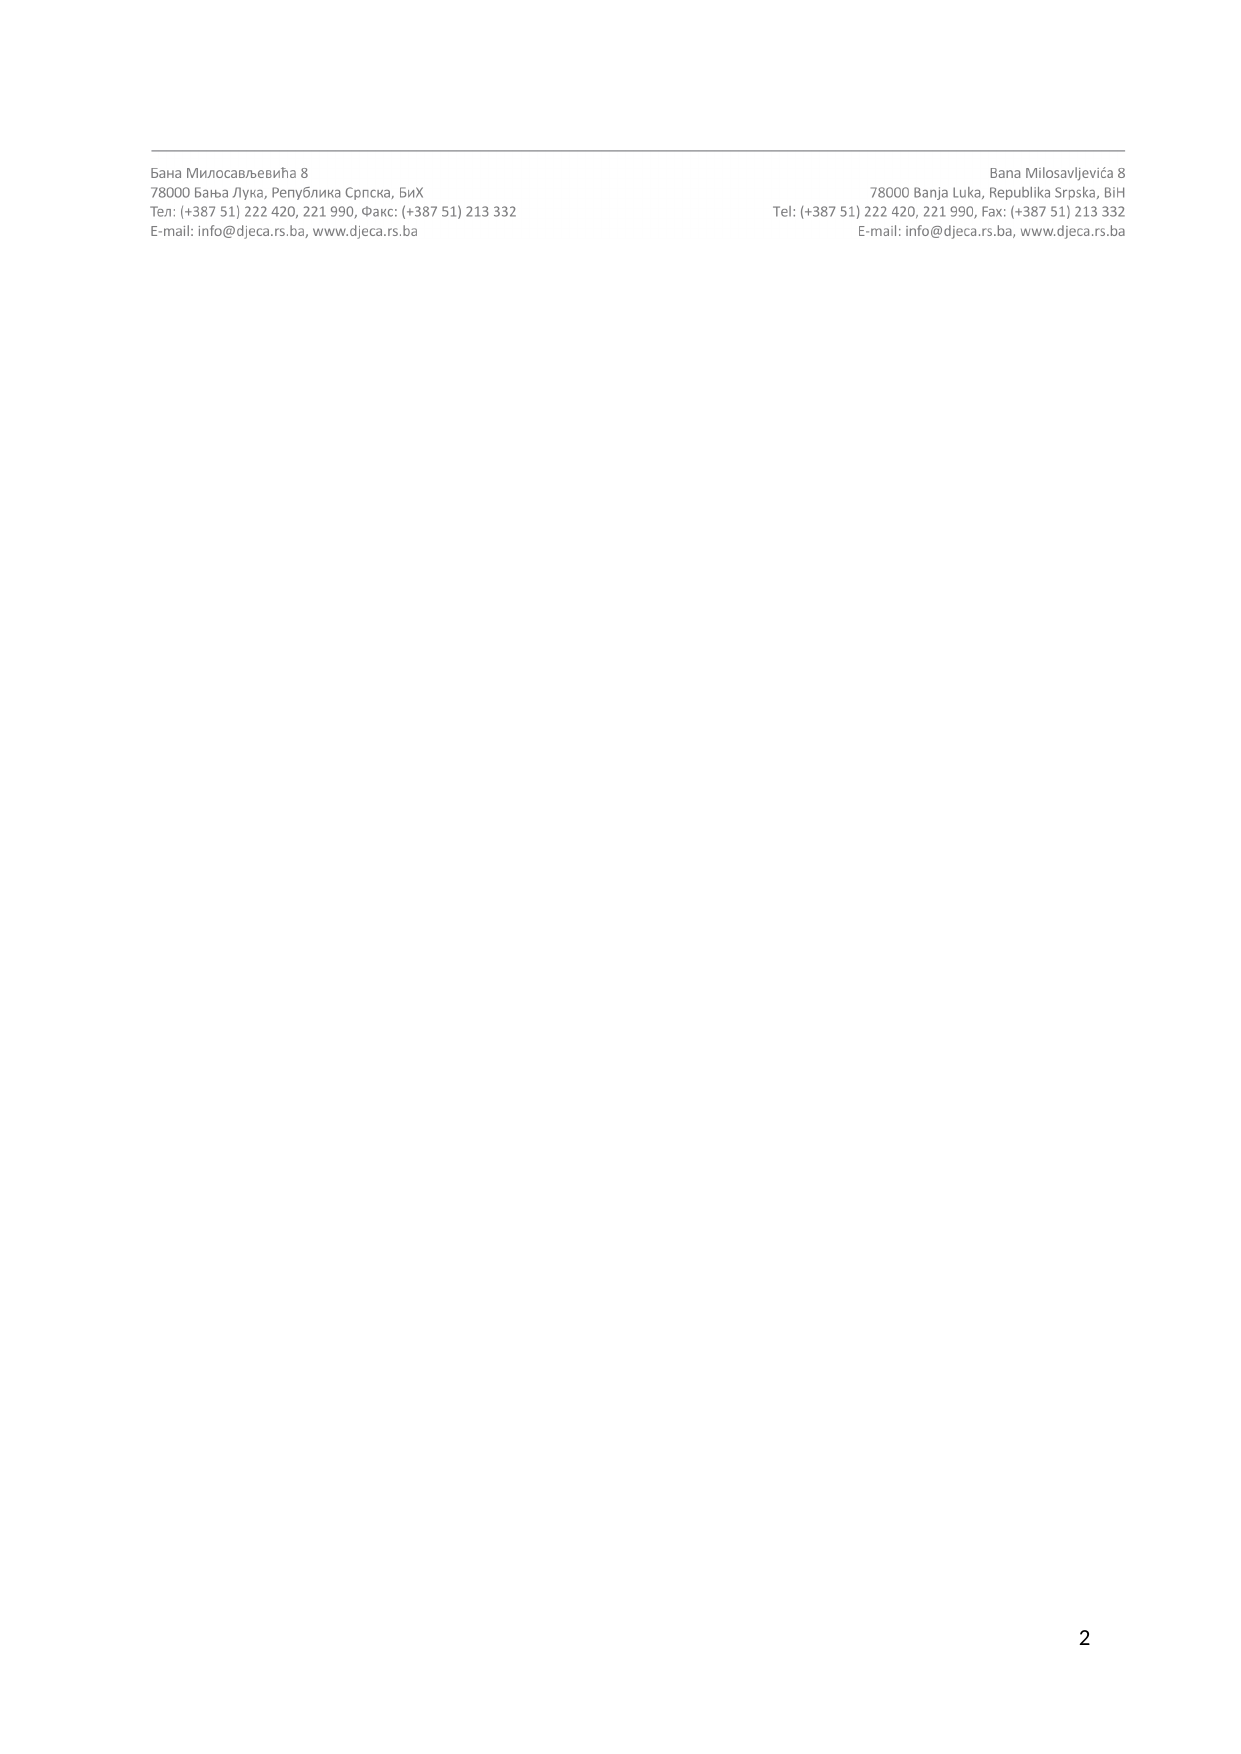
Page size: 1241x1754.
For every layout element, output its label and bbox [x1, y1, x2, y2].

picture [150, 150, 1125, 239]
